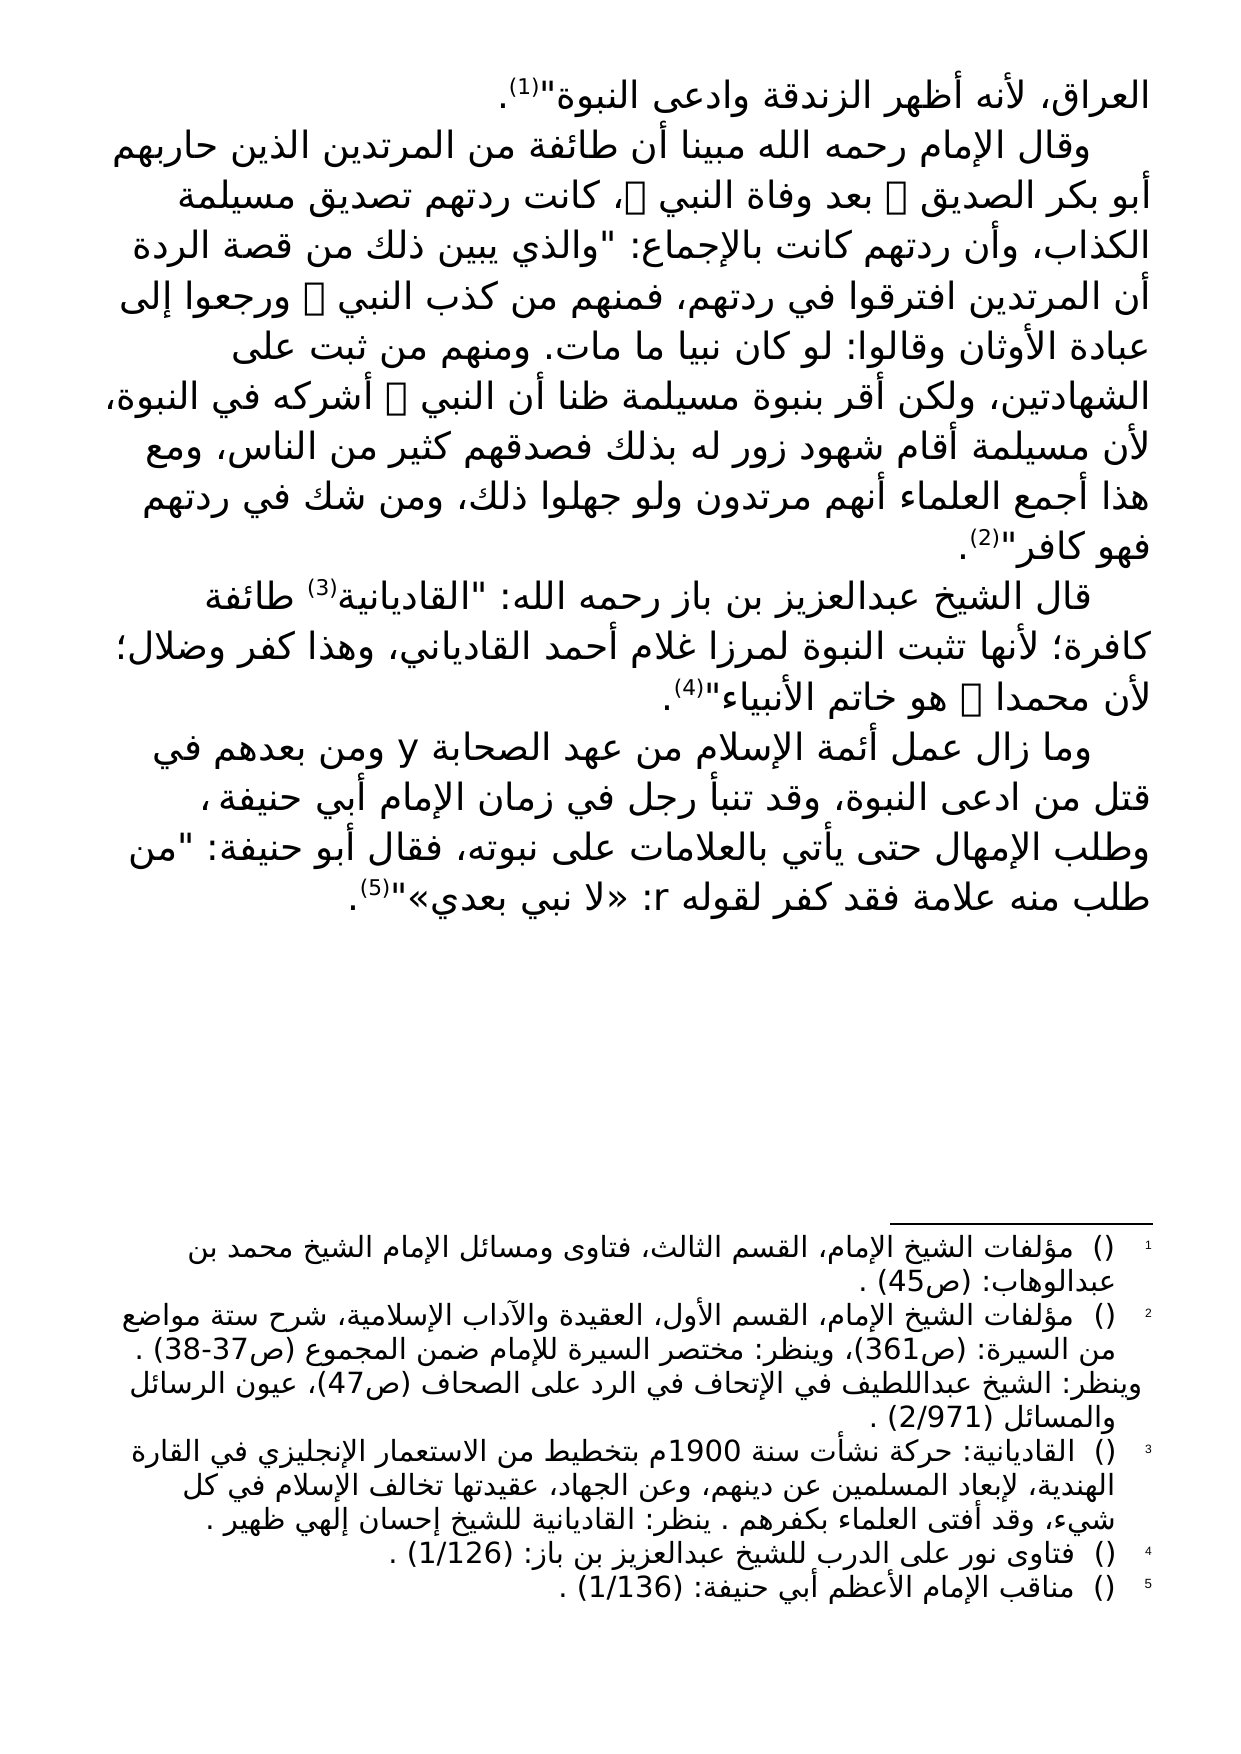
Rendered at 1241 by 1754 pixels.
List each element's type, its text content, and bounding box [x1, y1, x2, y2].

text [103, 74, 1152, 117]
text قال الشيخ عبدالعزيز بن باز رحمه الله: "القاديانية() طائفة كافرة؛ لأنها تثبت النبوة لمرزا غلام أحمد القادياني، وهذا كفر وضلال؛ لأن محمدا هو خاتم الأنبياء"(). [103, 575, 1152, 719]
text وقال الإمام رحمه الله مبينا أن طائفة من المرتدين الذين حاربهم أبو بكر الصديق بعد وفاة النبي ، كانت ردتهم تصديق مسيلمة الكذاب، وأن ردتهم كانت بالإجماع: "والذي يبين ذلك من قصة الردة أن المرتدين افترقوا في ردتهم، فمنهم من كذب النبي ورجعوا إلى عبادة الأوثان وقالوا: لو كان نبيا ما مات. ومنهم من ثبت على الشهادتين، ولكن أقر بنبوة مسيلمة ظنا أن النبي أشركه في النبوة، لأن مسيلمة أقام شهود زور له بذلك فصدقهم كثير من الناس، ومع هذا أجمع العلماء أنهم مرتدون ولو جهلوا ذلك، ومن شك في ردتهم فهو كافر"(). [103, 124, 1152, 568]
text وما زال عمل أئمة الإسلام من عهد الصحابة ومن بعدهم في قتل من ادعى النبوة، وقد تنبأ رجل في زمان الإمام أبي حنيفة ، وطلب الإمهال حتى يأتي بالعلامات على نبوته، فقال أبو حنيفة: "من طلب منه علامة فقد كفر لقوله : «لا نبي بعدي»"(). [103, 725, 1152, 919]
